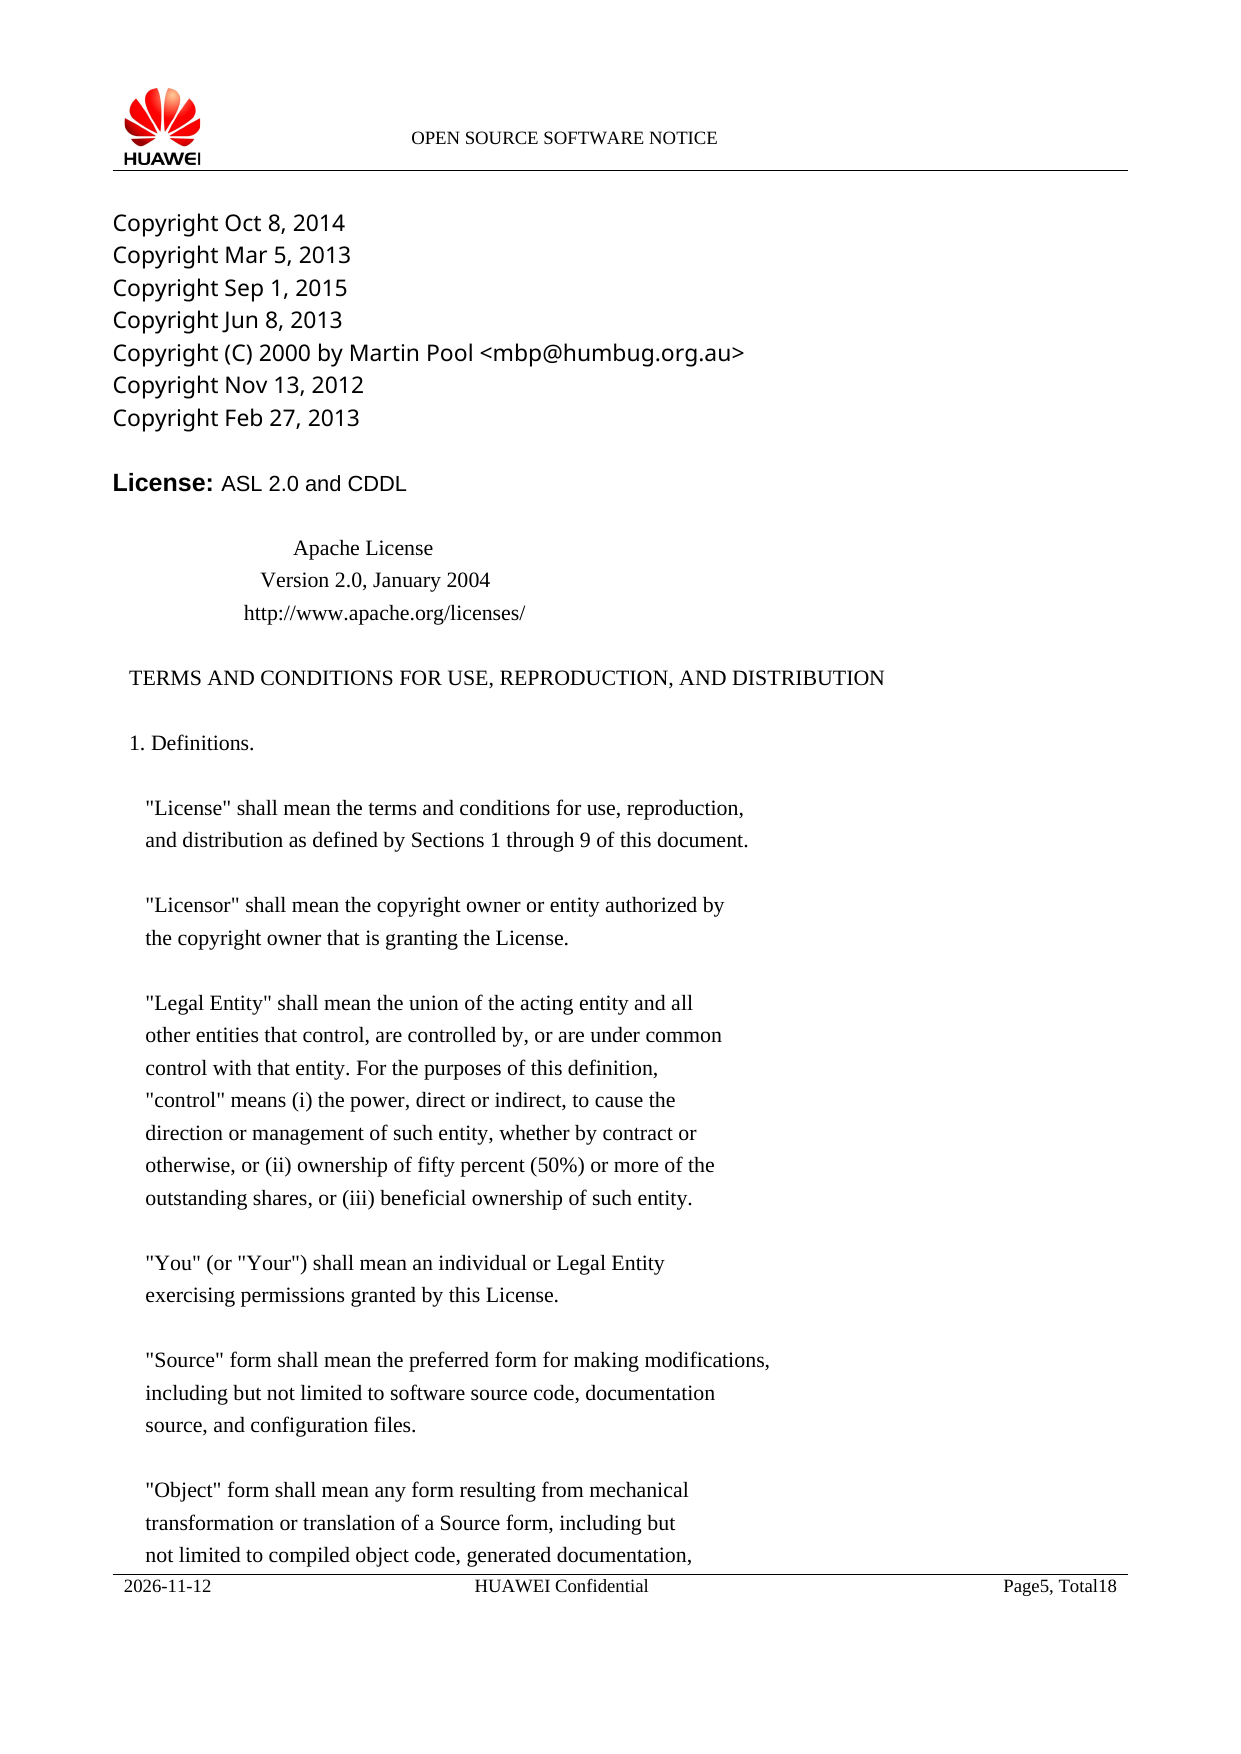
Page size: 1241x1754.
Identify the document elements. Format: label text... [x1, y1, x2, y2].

picture [124, 88, 201, 165]
text License: ASL 2.0 and CDDL [112, 466, 1128, 499]
